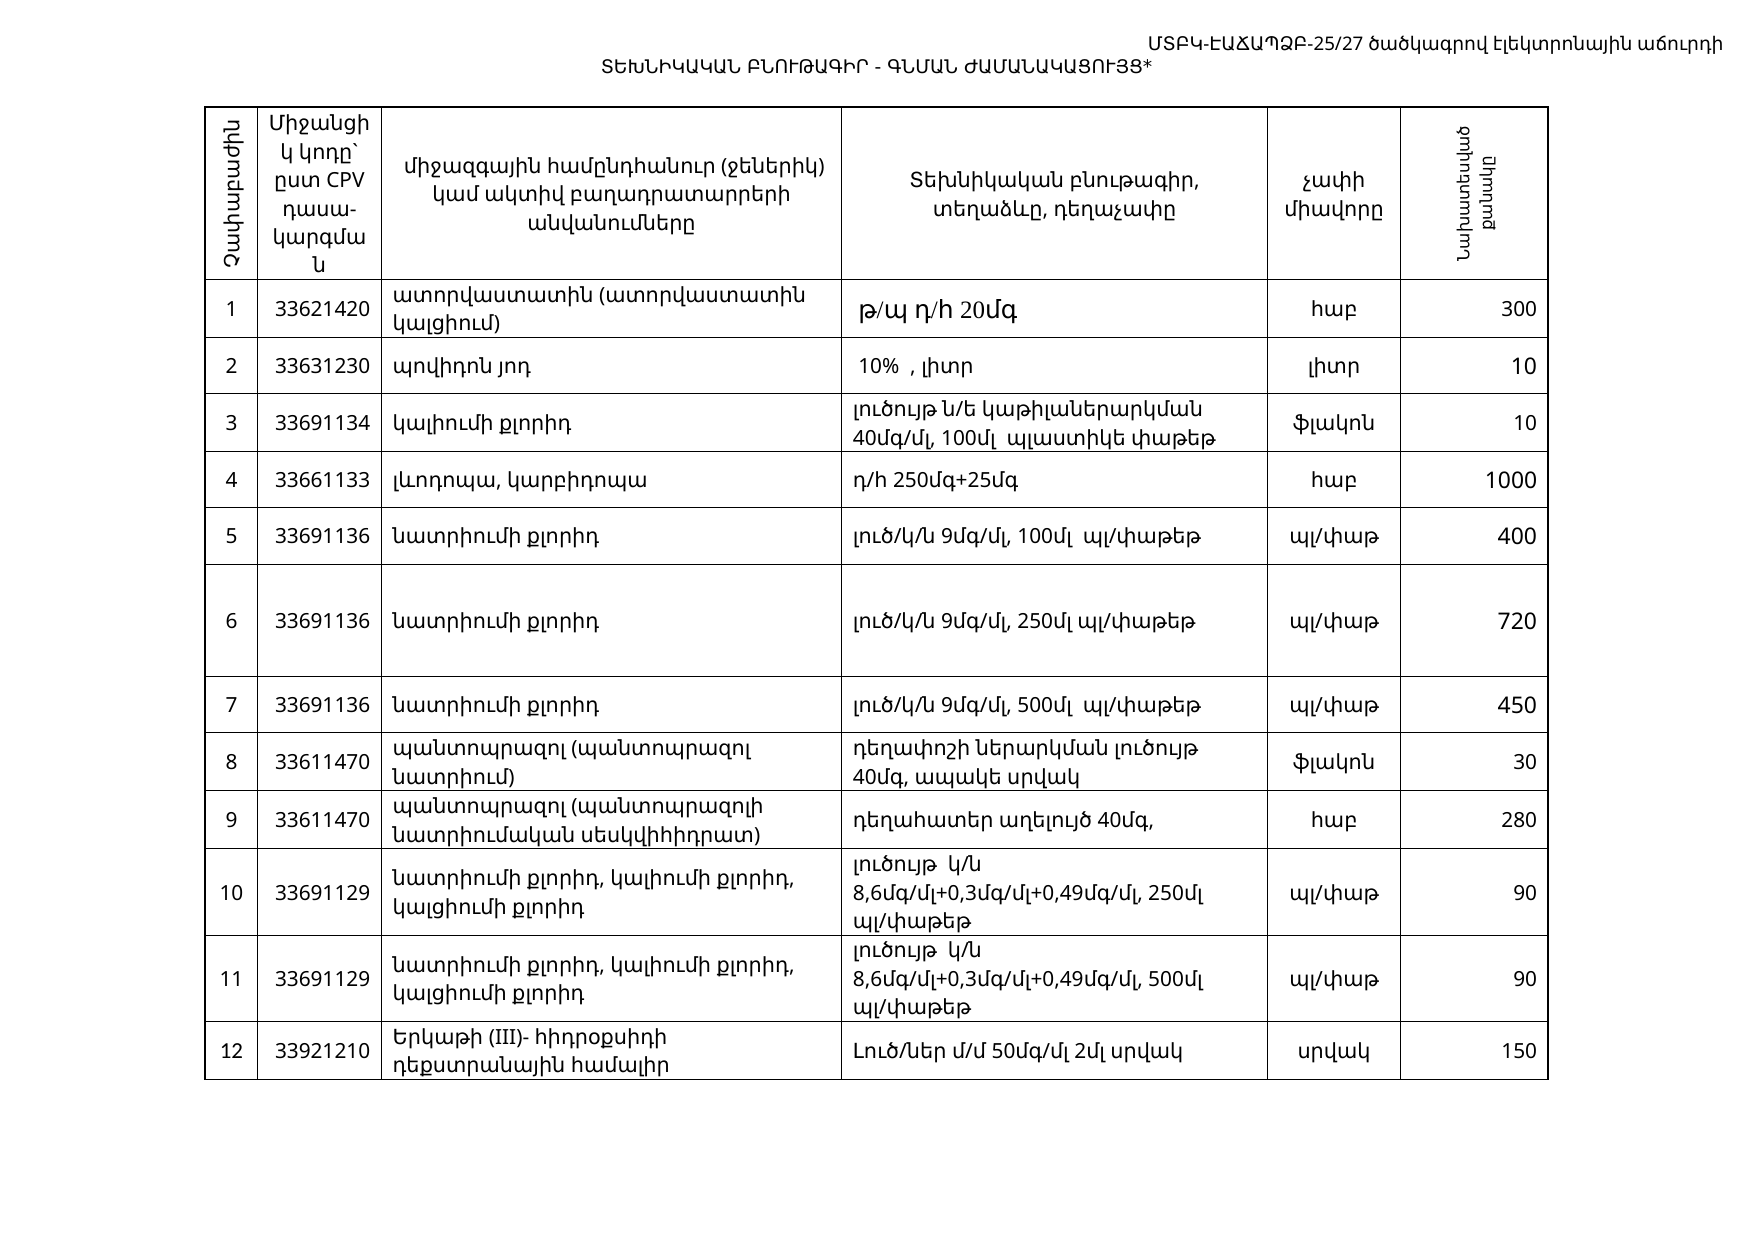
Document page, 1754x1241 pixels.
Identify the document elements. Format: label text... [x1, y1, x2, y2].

table_cell սրվակ [1268, 1022, 1400, 1079]
table_cell Լուծ/ներ մ/մ 50մգ/մլ 2մլ սրվակ [842, 1022, 1267, 1079]
table_cell 450 [1401, 677, 1547, 732]
table_cell ֆլակոն [1268, 733, 1400, 790]
table_cell պանտոպրազոլ (պանտոպրազոլի նատրիումական սեսկվիհիդրատ) [382, 791, 841, 848]
table_cell պանտոպրազոլ (պանտոպրազոլ նատրիում) [382, 733, 841, 790]
table_cell հաբ [1268, 452, 1400, 507]
table_cell 8 [206, 733, 257, 790]
table_cell 1000 [1401, 452, 1547, 507]
table_cell 33611470 [258, 791, 381, 848]
table_cell 33631230 [258, 338, 381, 393]
table_cell 33691136 [258, 508, 381, 563]
table_cell 6 [206, 565, 257, 676]
table_cell 33691136 [258, 677, 381, 732]
table_cell լուծ/կ/ն 9մգ/մլ, 250մլ պլ/փաթեթ [842, 565, 1267, 676]
table_header Չափաբաժին [206, 108, 257, 279]
table_cell 10 [1401, 338, 1547, 393]
table_cell 30 [1401, 733, 1547, 790]
table_cell 11 [206, 936, 257, 1021]
table_cell պլ/փաթ [1268, 677, 1400, 732]
text ՄՏԲԿ-ԷԱՃԱՊՁԲ-25/27 ծածկագրով էլեկտրոնային աճուրդի [30, 30, 1723, 56]
table_cell պլ/փաթ [1268, 849, 1400, 934]
table_cell 400 [1401, 508, 1547, 563]
table_cell 10 [206, 849, 257, 934]
table_cell հաբ [1268, 791, 1400, 848]
table_cell 33621420 [258, 280, 381, 337]
table_header Տեխնիկական բնութագիր, տեղաձևը, դեղաչափը [842, 108, 1267, 279]
table_cell 33921210 [258, 1022, 381, 1079]
table_cell կալիումի քլորիդ [382, 394, 841, 451]
table_cell նատրիումի քլորիդ, կալիումի քլորիդ, կալցիումի քլորիդ [382, 849, 841, 934]
table_cell 9 [206, 791, 257, 848]
table_cell 33691129 [258, 936, 381, 1021]
table_cell 90 [1401, 936, 1547, 1021]
table_cell 33611470 [258, 733, 381, 790]
table_cell դեղափոշի ներարկման լուծույթ 40մգ, ապակե սրվակ [842, 733, 1267, 790]
table_cell 720 [1401, 565, 1547, 676]
table_cell լուծույթ կ/ն 8,6մգ/մլ+0,3մգ/մլ+0,49մգ/մլ, 250մլ պլ/փաթեթ [842, 849, 1267, 934]
table_cell 33661133 [258, 452, 381, 507]
table_cell նատրիումի քլորիդ [382, 508, 841, 563]
table_header Միջանցիկ կոդը` ըստ CPV դասա-կարգման [258, 108, 381, 279]
table_cell 10% , լիտր [842, 338, 1267, 393]
table_cell լուծույթ ն/ե կաթիլաներարկման 40մգ/մլ, 100մլ պլաստիկե փաթեթ [842, 394, 1267, 451]
table_header չափի միավորը [1268, 108, 1400, 279]
table_cell դեղահատեր աղելույծ 40մգ, [842, 791, 1267, 848]
table_cell 2 [206, 338, 257, 393]
table_cell լիտր [1268, 338, 1400, 393]
table_cell 12 [206, 1022, 257, 1079]
table_cell 33691129 [258, 849, 381, 934]
table_cell 1 [206, 280, 257, 337]
table_cell պլ/փաթ [1268, 565, 1400, 676]
table_cell 300 [1401, 280, 1547, 337]
table_header միջազգային hամընդհանուր (ջեներիկ) կամ ակտիվ բաղադրատարրերի անվանումները [382, 108, 841, 279]
table_cell դ/հ 250մգ+25մգ [842, 452, 1267, 507]
table_cell 3 [206, 394, 257, 451]
text ՏԵԽՆԻԿԱԿԱՆ ԲՆՈՒԹԱԳԻՐ - ԳՆՄԱՆ ԺԱՄԱՆԱԿԱՑՈՒՅՑ* [30, 56, 1723, 77]
table_cell պովիդոն յոդ [382, 338, 841, 393]
table_cell 7 [206, 677, 257, 732]
table_cell նատրիումի քլորիդ, կալիումի քլորիդ, կալցիումի քլորիդ [382, 936, 841, 1021]
table_cell հաբ [1268, 280, 1400, 337]
table_cell ֆլակոն [1268, 394, 1400, 451]
table_cell թ/պ դ/հ 20մգ [842, 280, 1267, 337]
table_cell 150 [1401, 1022, 1547, 1079]
table_cell ատորվաստատին (ատորվաստատին կալցիում) [382, 280, 841, 337]
table_cell նատրիումի քլորիդ [382, 565, 841, 676]
table_cell լուծ/կ/ն 9մգ/մլ, 500մլ պլ/փաթեթ [842, 677, 1267, 732]
table_cell լուծ/կ/ն 9մգ/մլ, 100մլ պլ/փաթեթ [842, 508, 1267, 563]
table_cell 33691136 [258, 565, 381, 676]
table_cell 5 [206, 508, 257, 563]
table_cell պլ/փաթ [1268, 936, 1400, 1021]
table_cell լևոդոպա, կարբիդոպա [382, 452, 841, 507]
table_cell Երկաթի (III)- հիդրօքսիդի դեքստրանային համալիր [382, 1022, 841, 1079]
table_cell նատրիումի քլորիդ [382, 677, 841, 732]
table_cell 280 [1401, 791, 1547, 848]
table_cell 33691134 [258, 394, 381, 451]
table_cell պլ/փաթ [1268, 508, 1400, 563]
table_cell 90 [1401, 849, 1547, 934]
table_cell լուծույթ կ/ն 8,6մգ/մլ+0,3մգ/մլ+0,49մգ/մլ, 500մլ պլ/փաթեթ [842, 936, 1267, 1021]
table_header Նախատեսված քանակը [1401, 108, 1547, 279]
table_cell 4 [206, 452, 257, 507]
table_cell 10 [1401, 394, 1547, 451]
